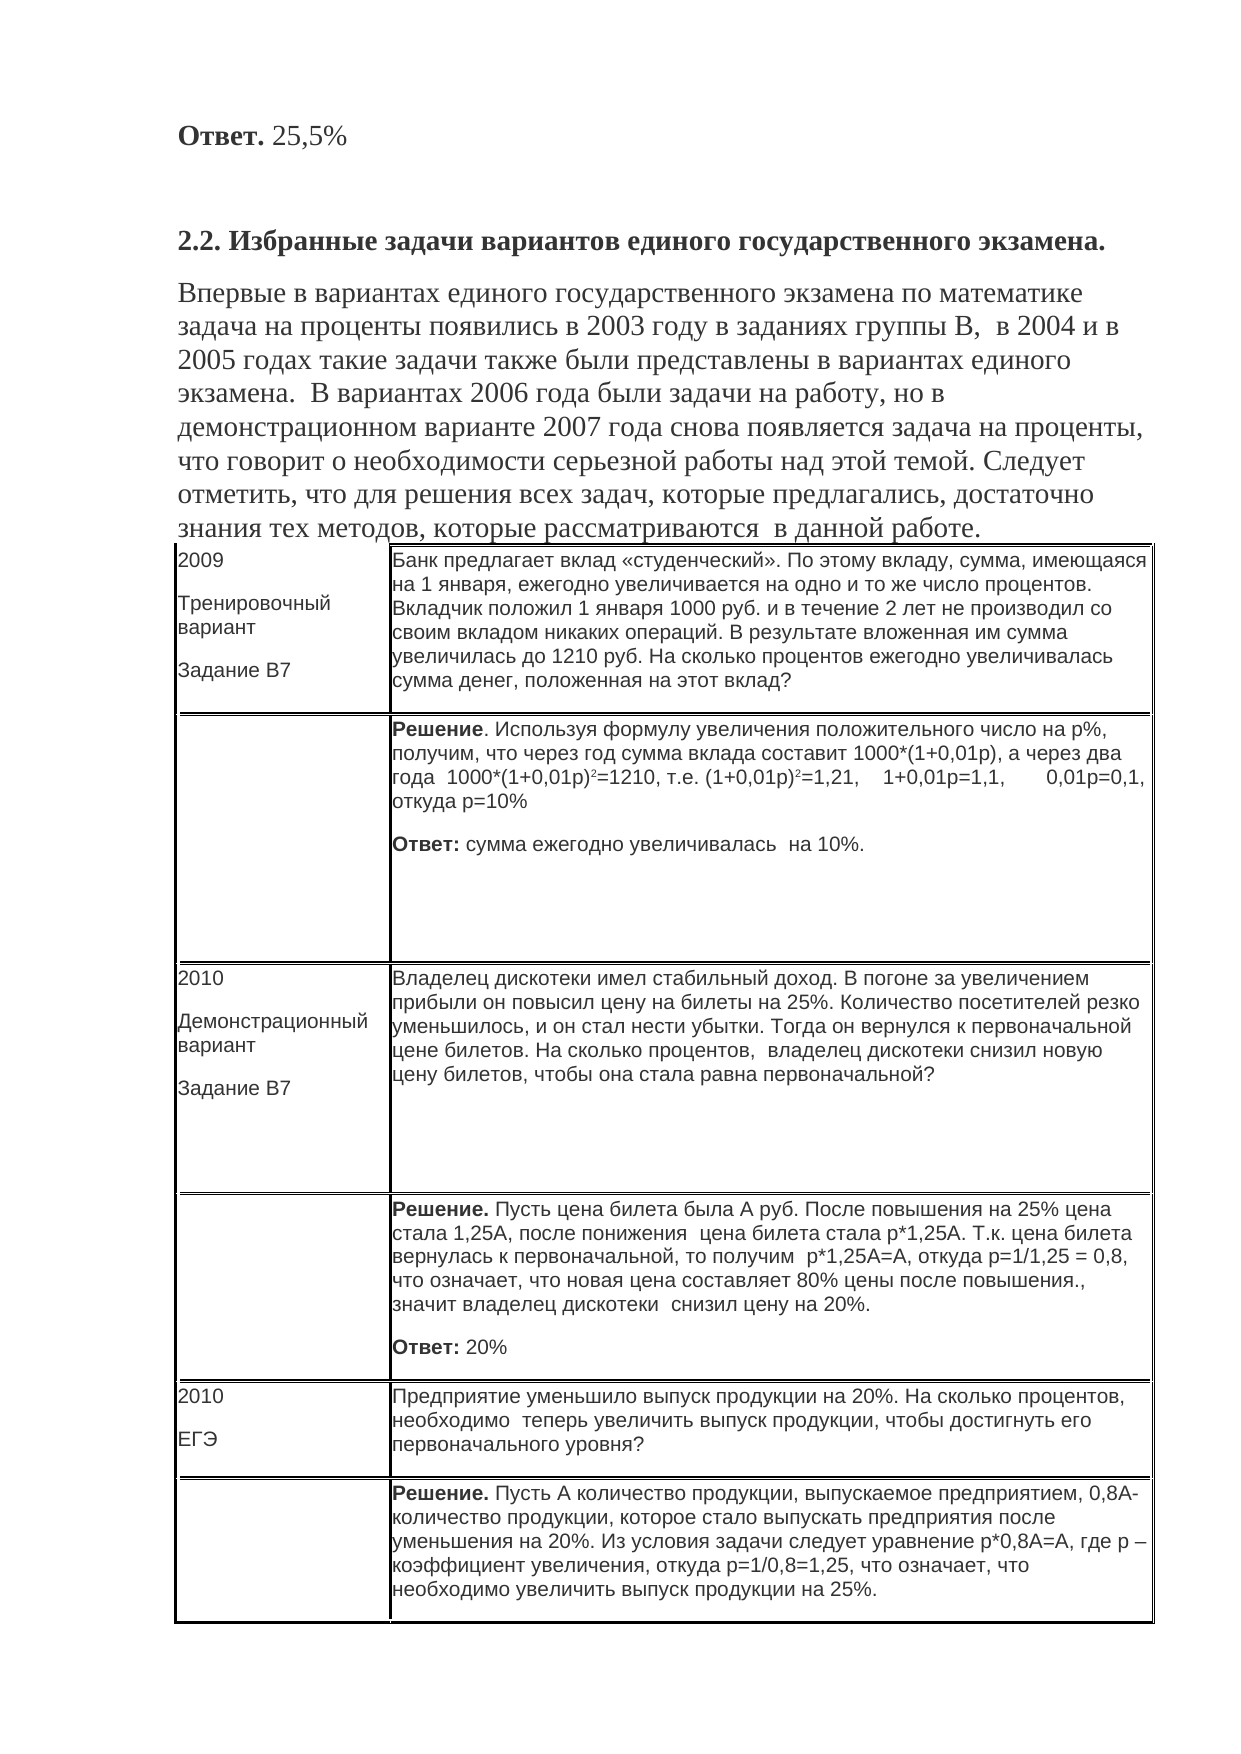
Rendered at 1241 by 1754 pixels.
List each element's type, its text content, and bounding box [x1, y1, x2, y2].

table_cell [390, 1476, 1152, 1621]
text 2.2. Избранные задачи вариантов единого государственного экзамена. [177, 223, 1152, 256]
table_cell Решение. Пусть цена билета была А руб. После повышения на 25% цена стала 1,25А, после понижения цена билета стала р*1,25А. Т.к. цена билета вернулась к первоначальной, то получим р*1,25А=А, откуда р=1/1,25 = 0,8, что означает, что новая цена составляет 80% цены после повышения., значит владелец дискотеки снизил цену на 20%. Ответ: 20% [390, 1192, 1153, 1379]
table_cell 2010 Демонстрационный вариант Задание В7 [177, 961, 389, 1192]
table_cell Решение. Используя формулу увеличения положительного число на p%, получим, что через год сумма вклада составит 1000*(1+0,01р), а через два года 1000*(1+0,01р)2=1210, т.е. (1+0,01р)2=1,21, 1+0,01р=1,1, 0,01р=0,1, откуда р=10% Ответ: сумма ежегодно увеличивалась на 10%. [392, 712, 1152, 961]
text Впервые в вариантах единого государственного экзамена по математике задача на проценты появились в 2003 году в заданиях группы В, в 2004 и в 2005 годах такие задачи также были представлены в вариантах единого экзамена. В вариантах 2006 года были задачи на работу, но в демонстрационном варианте 2007 года снова появляется задача на проценты, что говорит о необходимости серьезной работы над этой темой. Следует отметить, что для решения всех задач, которые предлагались, достаточно знания тех методов, которые рассматриваются в данной работе. [177, 275, 1152, 543]
table_cell [177, 712, 389, 961]
table_cell Предприятие уменьшило выпуск продукции на 20%. На сколько процентов, необходимо теперь увеличить выпуск продукции, чтобы достигнуть его первоначального уровня? [392, 1379, 1152, 1476]
table_cell Владелец дискотеки имел стабильный доход. В погоне за увеличением прибыли он повысил цену на билеты на 25%. Количество посетителей резко уменьшилось, и он стал нести убытки. Тогда он вернулся к первоначальной цене билетов. На сколько процентов, владелец дискотеки снизил новую цену билетов, чтобы она стала равна первоначальной? [392, 961, 1152, 1192]
table_cell 2009 Тренировочный вариант Задание В7 [177, 543, 389, 712]
table_cell Банк предлагает вклад «студенческий». По этому вкладу, сумма, имеющаяся на 1 января, ежегодно увеличивается на одно и то же число процентов. Вкладчик положил 1 января 1000 руб. и в течение 2 лет не производил со своим вкладом никаких операций. В результате вложенная им сумма увеличилась до 1210 руб. На сколько процентов ежегодно увеличивалась сумма денег, положенная на этот вклад? [392, 543, 1153, 712]
table_cell [177, 1476, 390, 1621]
table_cell [176, 1192, 390, 1379]
text Ответ. 25,5% [177, 118, 1152, 152]
table_cell 2010 ЕГЭ [177, 1379, 389, 1476]
